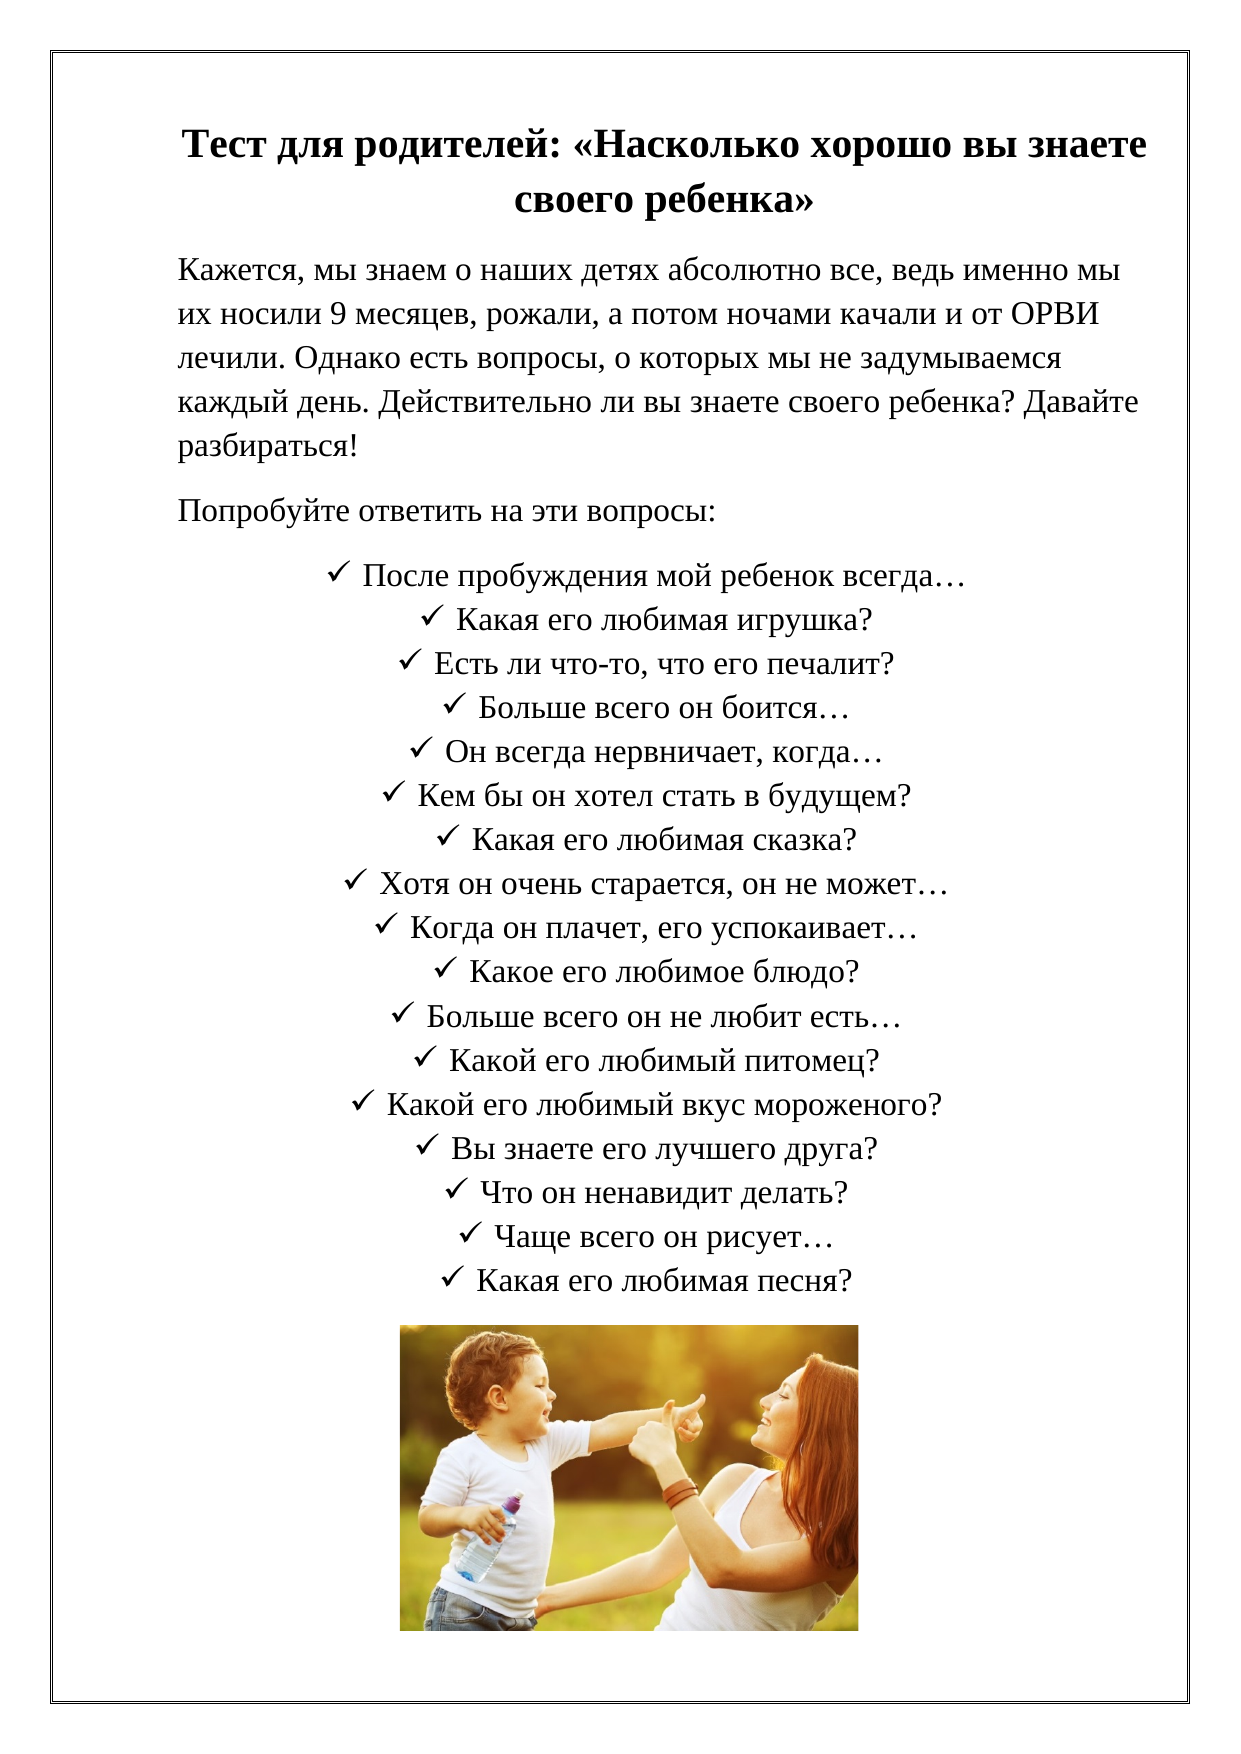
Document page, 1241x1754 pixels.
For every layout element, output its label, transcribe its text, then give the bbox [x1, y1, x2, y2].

text Кажется, мы знаем о наших детях абсолютно все, ведь именно мы их носили 9 месяцев, рожали, а потом ночами качали и от ОРВИ лечили. Однако есть вопросы, о которых мы не задумываемся каждый день. Действительно ли вы знаете своего ребенка? Давайте разбираться! [177, 249, 1152, 464]
text Тест для родителей: «Насколько хорошо вы знаете своего ребенка» [177, 118, 1152, 221]
picture [399, 1325, 859, 1631]
list Кем бы он хотел стать в будущем? [140, 776, 1152, 814]
list Какая его любимая игрушка? [140, 599, 1152, 638]
list Что он ненавидит делать? [140, 1172, 1152, 1210]
list Вы знаете его лучшего друга? [140, 1128, 1152, 1166]
list После пробуждения мой ребенок всегда… [140, 555, 1152, 593]
text Попробуйте ответить на эти вопросы: [177, 490, 1152, 529]
list Хотя он очень старается, он не может… [140, 864, 1152, 902]
list Какая его любимая песня? [140, 1260, 1152, 1298]
list Какой его любимый вкус мороженого? [140, 1084, 1152, 1122]
list Какая его любимая сказка? [140, 819, 1152, 858]
list Больше всего он не любит есть… [140, 996, 1152, 1034]
list Больше всего он боится… [140, 687, 1152, 726]
list Какой его любимый питомец? [140, 1040, 1152, 1078]
list Какое его любимое блюдо? [140, 952, 1152, 990]
list Когда он плачет, его успокаивает… [140, 908, 1152, 946]
list Он всегда нервничает, когда… [140, 731, 1152, 770]
list Чаще всего он рисует… [140, 1216, 1152, 1254]
list Есть ли что-то, что его печалит? [140, 643, 1152, 682]
